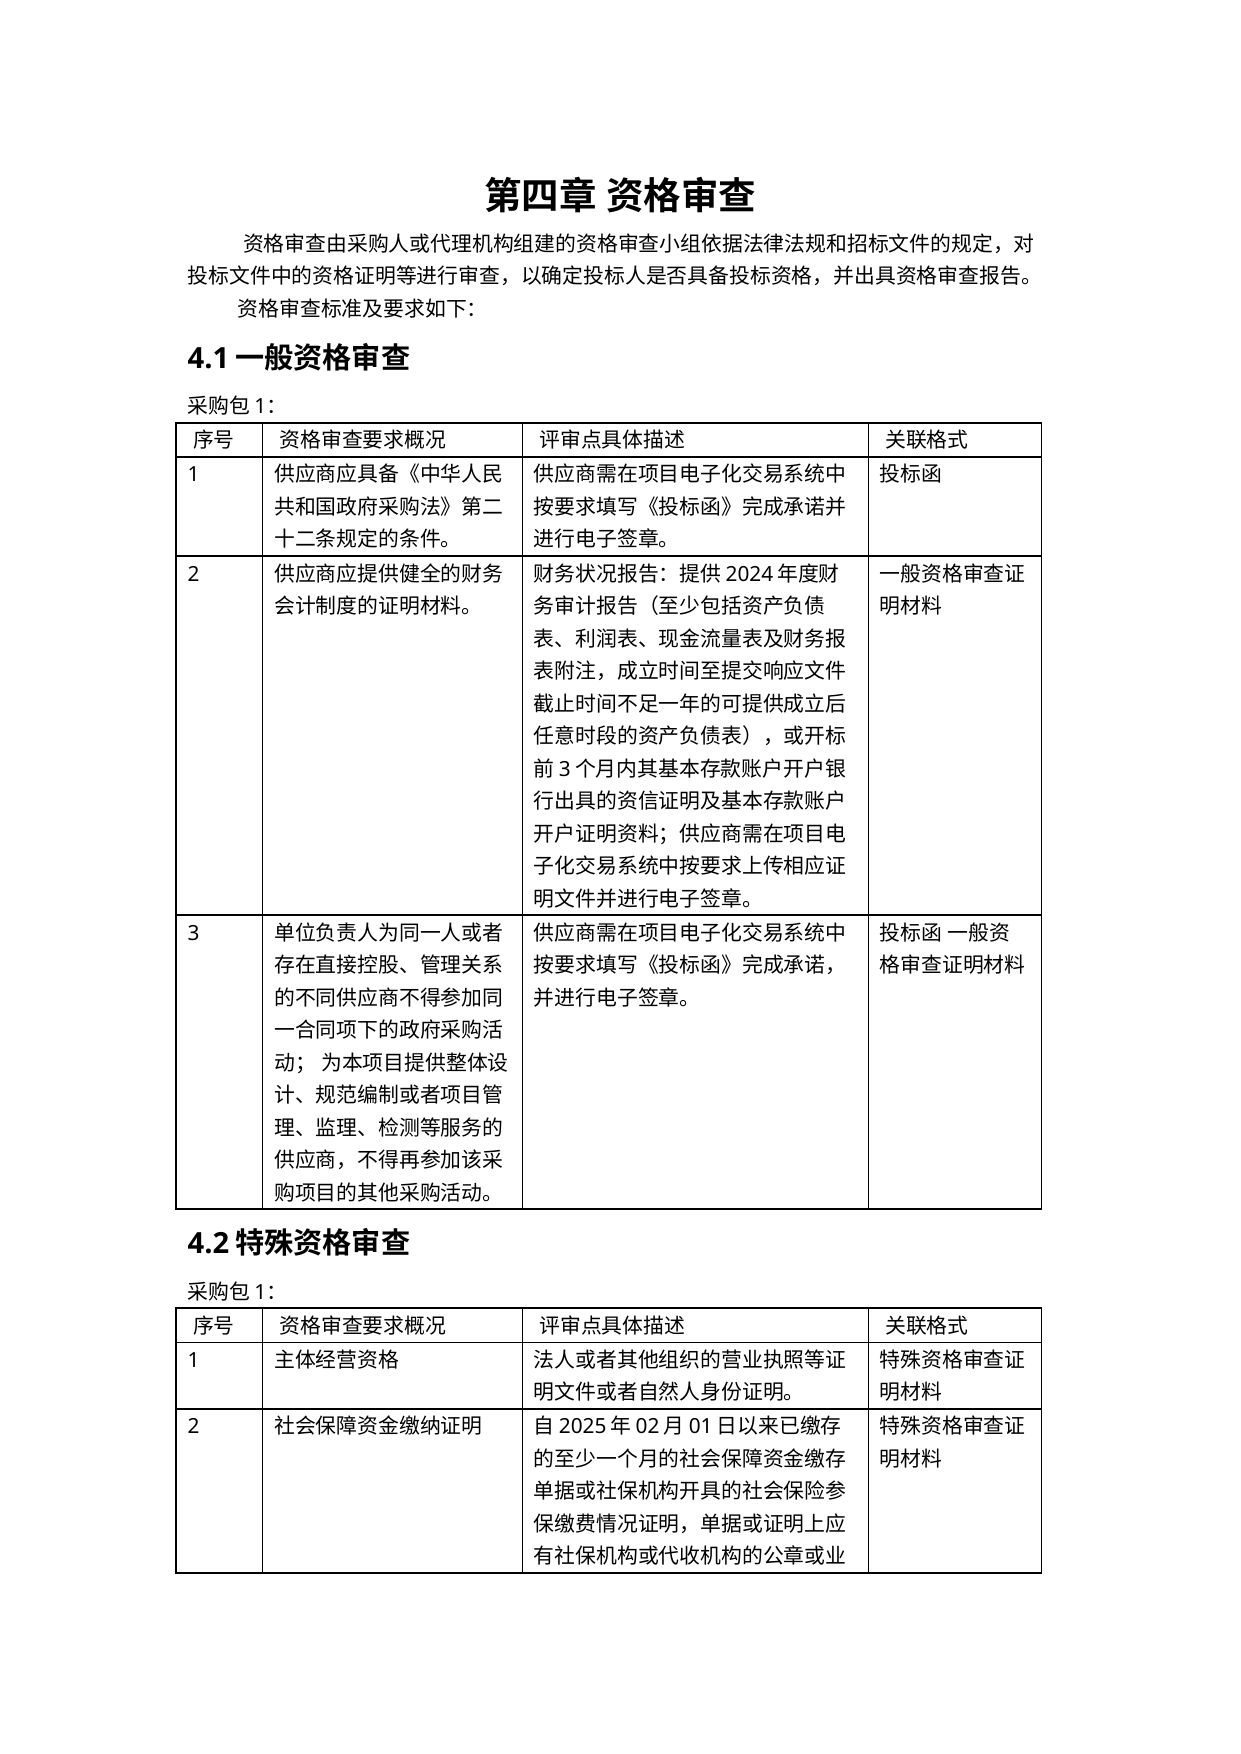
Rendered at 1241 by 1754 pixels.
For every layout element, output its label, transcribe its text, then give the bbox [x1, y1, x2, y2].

table_cell 特殊资格审查证明材料 [869, 1343, 1041, 1408]
table_header 资格审查要求概况 [263, 1309, 522, 1341]
text 资格审查标准及要求如下： [187, 292, 1053, 324]
text 4.2特殊资格审查 [187, 1210, 1053, 1275]
table_cell 2 [177, 557, 262, 914]
text 资格审查由采购人或代理机构组建的资格审查小组依据法律法规和招标文件的规定，对投标文件中的资格证明等进行审查，以确定投标人是否具备投标资格，并出具资格审查报告。 [187, 227, 1053, 292]
table_header 关联格式 [869, 1309, 1041, 1341]
table_cell 1 [177, 1343, 262, 1408]
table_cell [523, 1410, 868, 1572]
table_cell 1 [177, 458, 262, 555]
table_cell 投标函 [869, 458, 1041, 555]
table_cell 3 [177, 916, 262, 1208]
table_header 资格审查要求概况 [263, 424, 522, 456]
table_header 序号 [177, 424, 262, 456]
text 采购包1： [187, 1275, 1053, 1307]
table_cell 供应商需在项目电子化交易系统中按要求填写《投标函》完成承诺并进行电子签章。 [523, 458, 868, 555]
table_header 评审点具体描述 [523, 424, 868, 456]
text 第四章 资格审查 [187, 162, 1053, 227]
table_cell 特殊资格审查证明材料 [869, 1410, 1041, 1572]
table_cell 2 [177, 1410, 262, 1572]
table_cell 财务状况报告：提供2024年度财务审计报告（至少包括资产负债表、利润表、现金流量表及财务报表附注，成立时间至提交响应文件截止时间不足一年的可提供成立后任意时段的资产负债表），或开标前3个月内其基本存款账户开户银行出具的资信证明及基本存款账户开户证明资料；供应商需在项目电子化交易系统中按要求上传相应证明文件并进行电子签章。 [523, 557, 868, 914]
text 4.1一般资格审查 [187, 324, 1053, 389]
table_cell 主体经营资格 [263, 1343, 522, 1408]
table_cell 投标函 一般资格审查证明材料 [869, 916, 1041, 1208]
table_header 序号 [177, 1309, 262, 1341]
table_cell 法人或者其他组织的营业执照等证明文件或者自然人身份证明。 [523, 1343, 868, 1408]
table_cell 一般资格审查证明材料 [869, 557, 1041, 914]
text 采购包1： [187, 389, 1053, 422]
table_cell 供应商应具备《中华人民共和国政府采购法》第二十二条规定的条件。 [263, 458, 522, 555]
table_cell 单位负责人为同一人或者存在直接控股、管理关系的不同供应商不得参加同一合同项下的政府采购活动； 为本项目提供整体设计、规范编制或者项目管理、监理、检测等服务的供应商，不得再参加该采购项目的其他采购活动。 [263, 916, 522, 1208]
table_header 关联格式 [869, 424, 1041, 456]
table_cell 社会保障资金缴纳证明 [263, 1410, 522, 1572]
table_header 评审点具体描述 [523, 1309, 868, 1341]
table_cell 供应商应提供健全的财务会计制度的证明材料。 [263, 557, 522, 914]
table_cell 供应商需在项目电子化交易系统中按要求填写《投标函》完成承诺，并进行电子签章。 [523, 916, 868, 1208]
